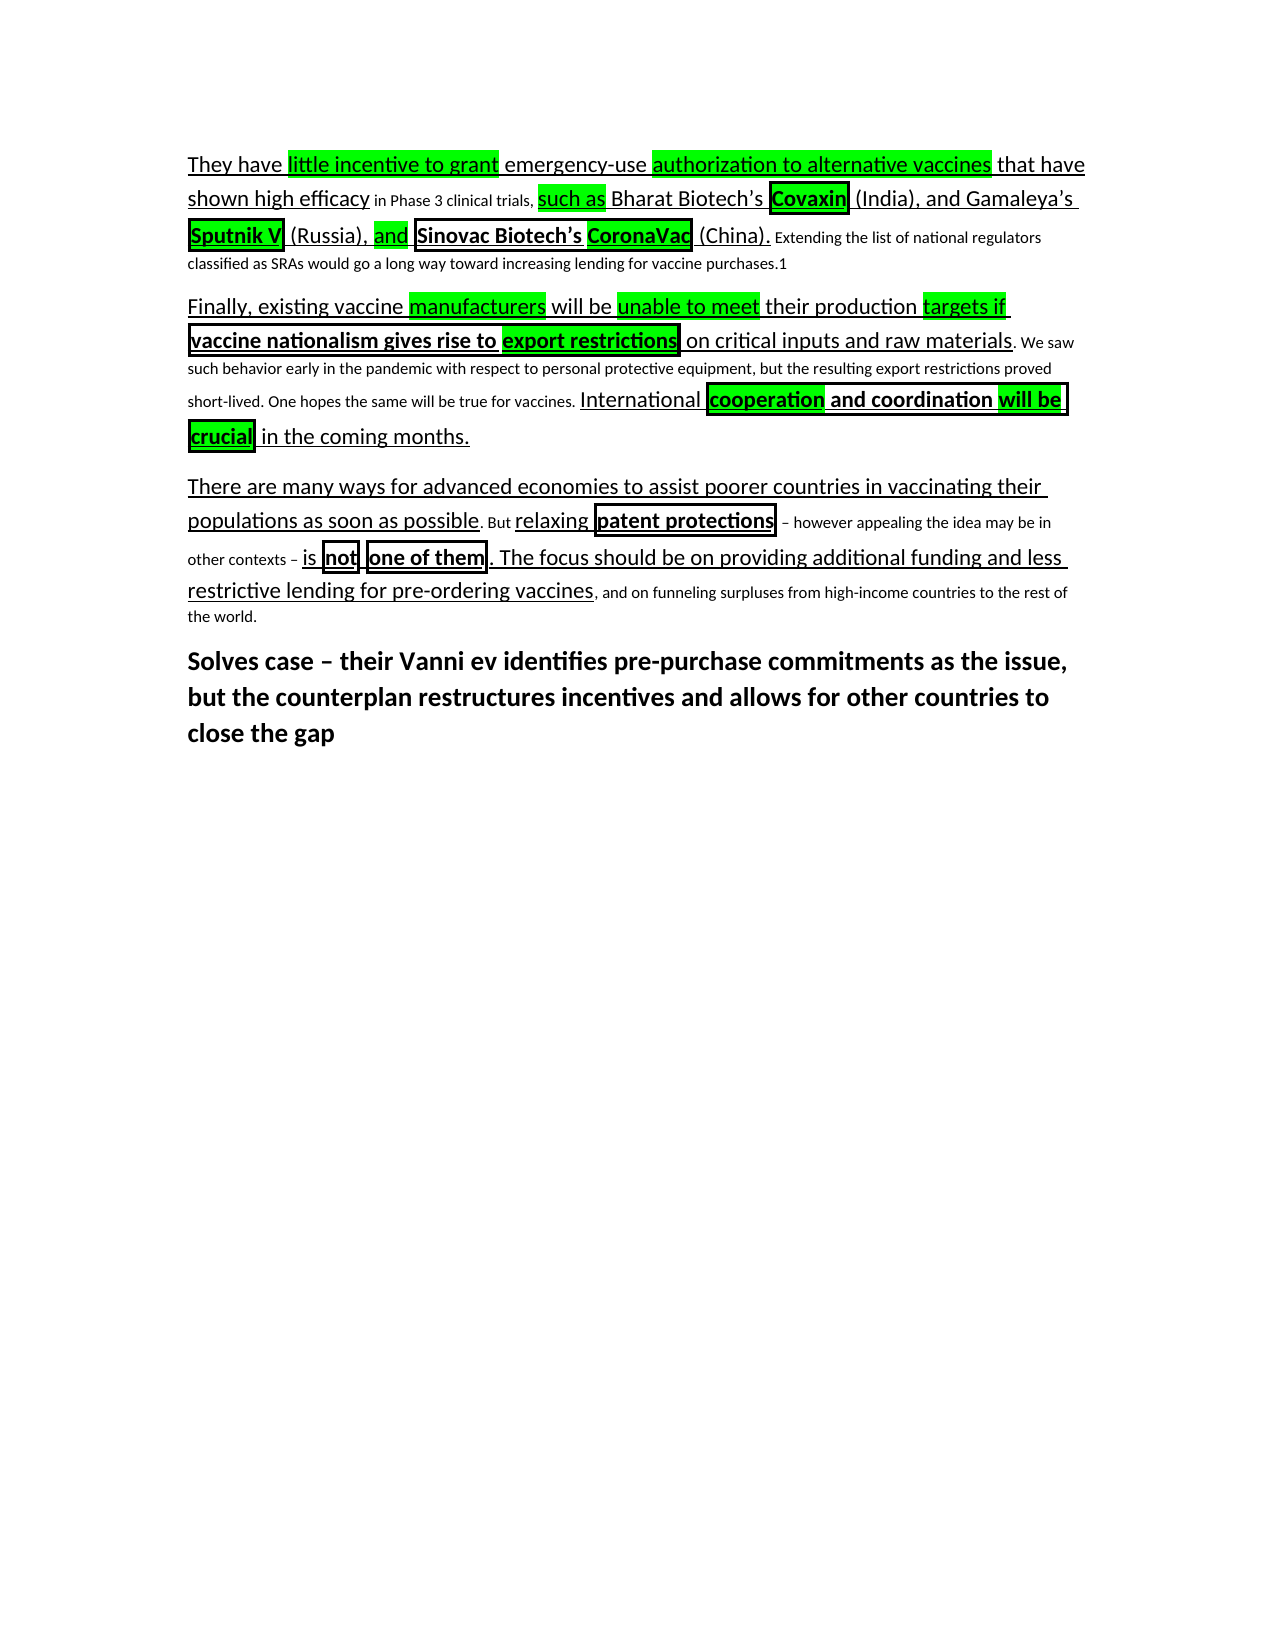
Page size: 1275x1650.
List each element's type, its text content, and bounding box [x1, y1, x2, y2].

text There are many ways for advanced economies to assist poorer countries in vaccinating their populations as soon as possible. But relaxing patent protections – however appealing the idea may be in other contexts – is not one of them. The focus should be on providing additional funding and less restrictive lending for pre-ordering vaccines, and on funneling surpluses from high-income countries to the rest of the world. [187, 472, 1087, 626]
text Finally, existing vaccine manufacturers will be unable to meet their production targets if vaccine nationalism gives rise to export restrictions on critical inputs and raw materials. We saw such behavior early in the pandemic with respect to personal protective equipment, but the resulting export restrictions proved short-lived. One hopes the same will be true for vaccines. International cooperation and coordination will be crucial in the coming months. [187, 292, 1087, 453]
subtitle Solves case – their Vanni ev identifies pre-purchase commitments as the issue, but the counterplan restructures incentives and allows for other countries to close the gap [187, 644, 1087, 749]
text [187, 150, 1087, 274]
